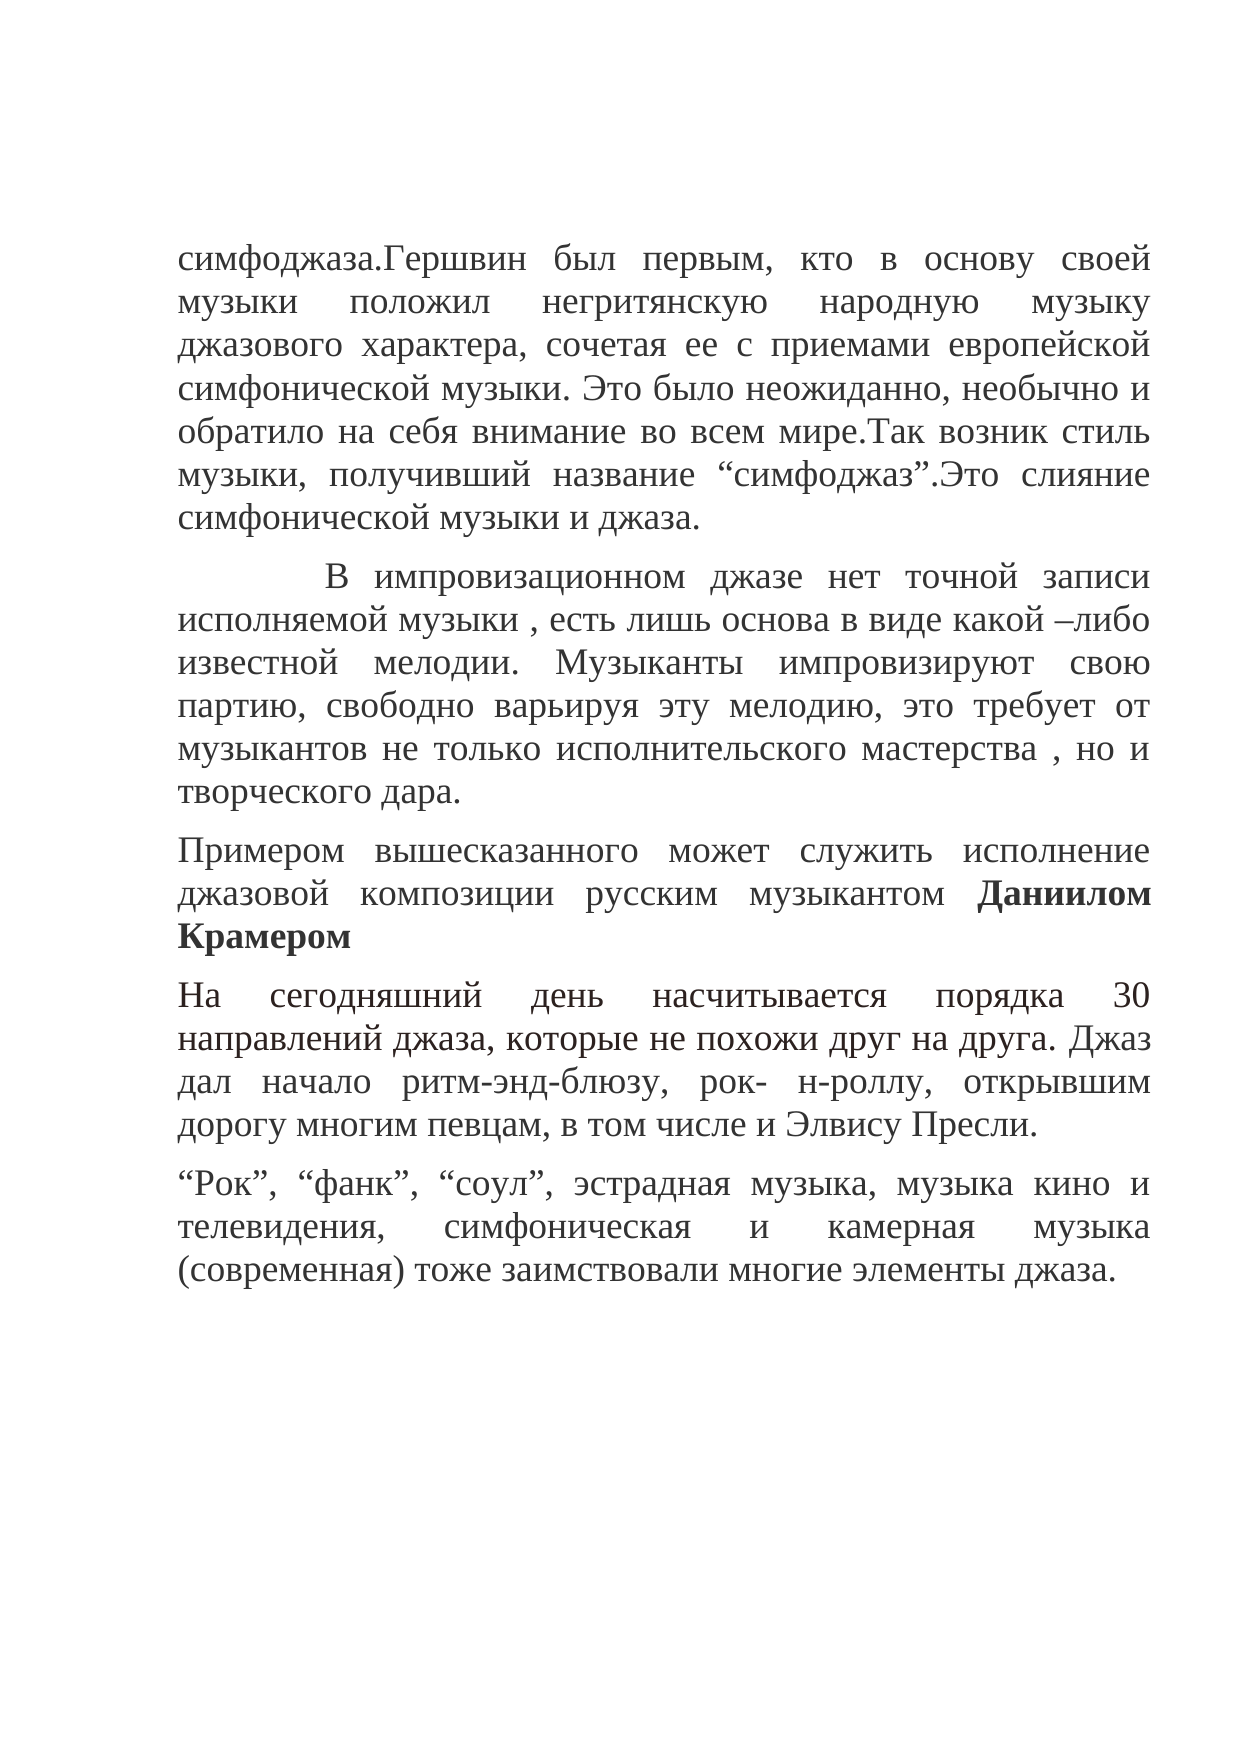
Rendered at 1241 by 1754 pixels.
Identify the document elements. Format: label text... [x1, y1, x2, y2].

text “Рок”, “фанк”, “соул”, эстрадная музыка, музыка кино и телевидения, симфоническая и камерная музыка (современная) тоже заимствовали многие элементы джаза. [177, 1161, 1152, 1290]
text На сегодняшний день насчитывается порядка 30 направлений джаза, которые не похожи друг на друга. Джаз дал начало ритм-энд-блюзу, рок- н-роллу, открывшим дорогу многим певцам, в том числе и Элвису Пресли. [177, 972, 1152, 1145]
text симфоджаза.Гершвин был первым, кто в основу своей музыки положил негритянскую народную музыку джазового характера, сочетая ее с приемами европейской симфонической музыки. Это было неожиданно, необычно и обратило на себя внимание во всем мире.Так возник стиль музыки, получивший название “симфоджаз”.Это слияние симфонической музыки и джаза. [177, 236, 1152, 537]
text Примером вышесказанного может служить исполнение джазовой композиции русским музыкантом Даниилом Крамером [177, 827, 1152, 957]
text В импровизационном джазе нет точной записи исполняемой музыки , есть лишь основа в виде какой –либо известной мелодии. Музыканты импровизируют свою партию, свободно варьируя эту мелодию, это требует от музыкантов не только исполнительского мастерства , но и творческого дара. [177, 553, 1152, 812]
